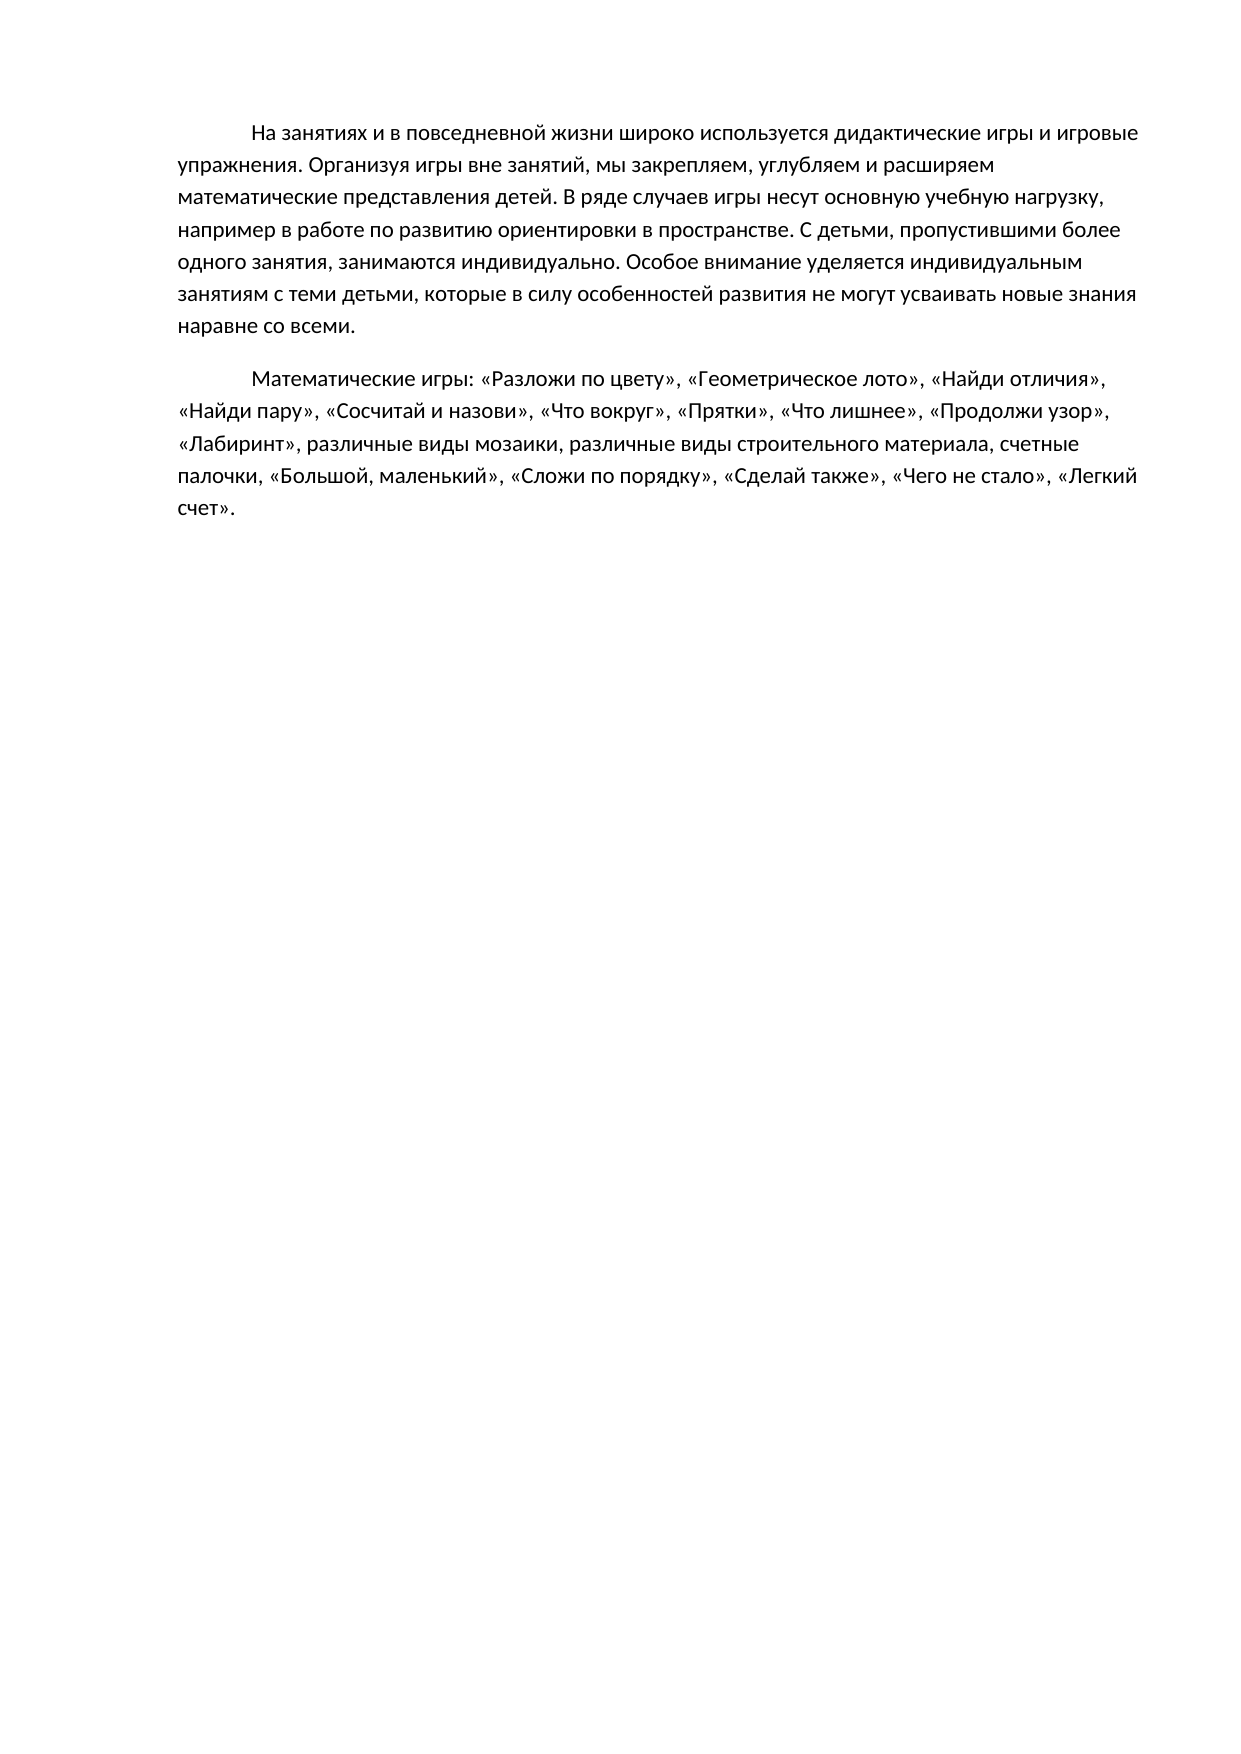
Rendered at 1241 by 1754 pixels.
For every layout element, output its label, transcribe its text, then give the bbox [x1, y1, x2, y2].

text Математические игры: «Разложи по цвету», «Геометрическое лото», «Найди отличия», «Найди пару», «Сосчитай и назови», «Что вокруг», «Прятки», «Что лишнее», «Продолжи узор», «Лабиринт», различные виды мозаики, различные виды строительного материала, счетные палочки, «Большой, маленький», «Сложи по порядку», «Сделай также», «Чего не стало», «Легкий счет». [177, 364, 1152, 521]
text На занятиях и в повседневной жизни широко используется дидактические игры и игровые упражнения. Организуя игры вне занятий, мы закрепляем, углубляем и расширяем математические представления детей. В ряде случаев игры несут основную учебную нагрузку, например в работе по развитию ориентировки в пространстве. С детьми, пропустившими более одного занятия, занимаются индивидуально. Особое внимание уделяется индивидуальным занятиям с теми детьми, которые в силу особенностей развития не могут усваивать новые знания наравне со всеми. [177, 118, 1152, 339]
